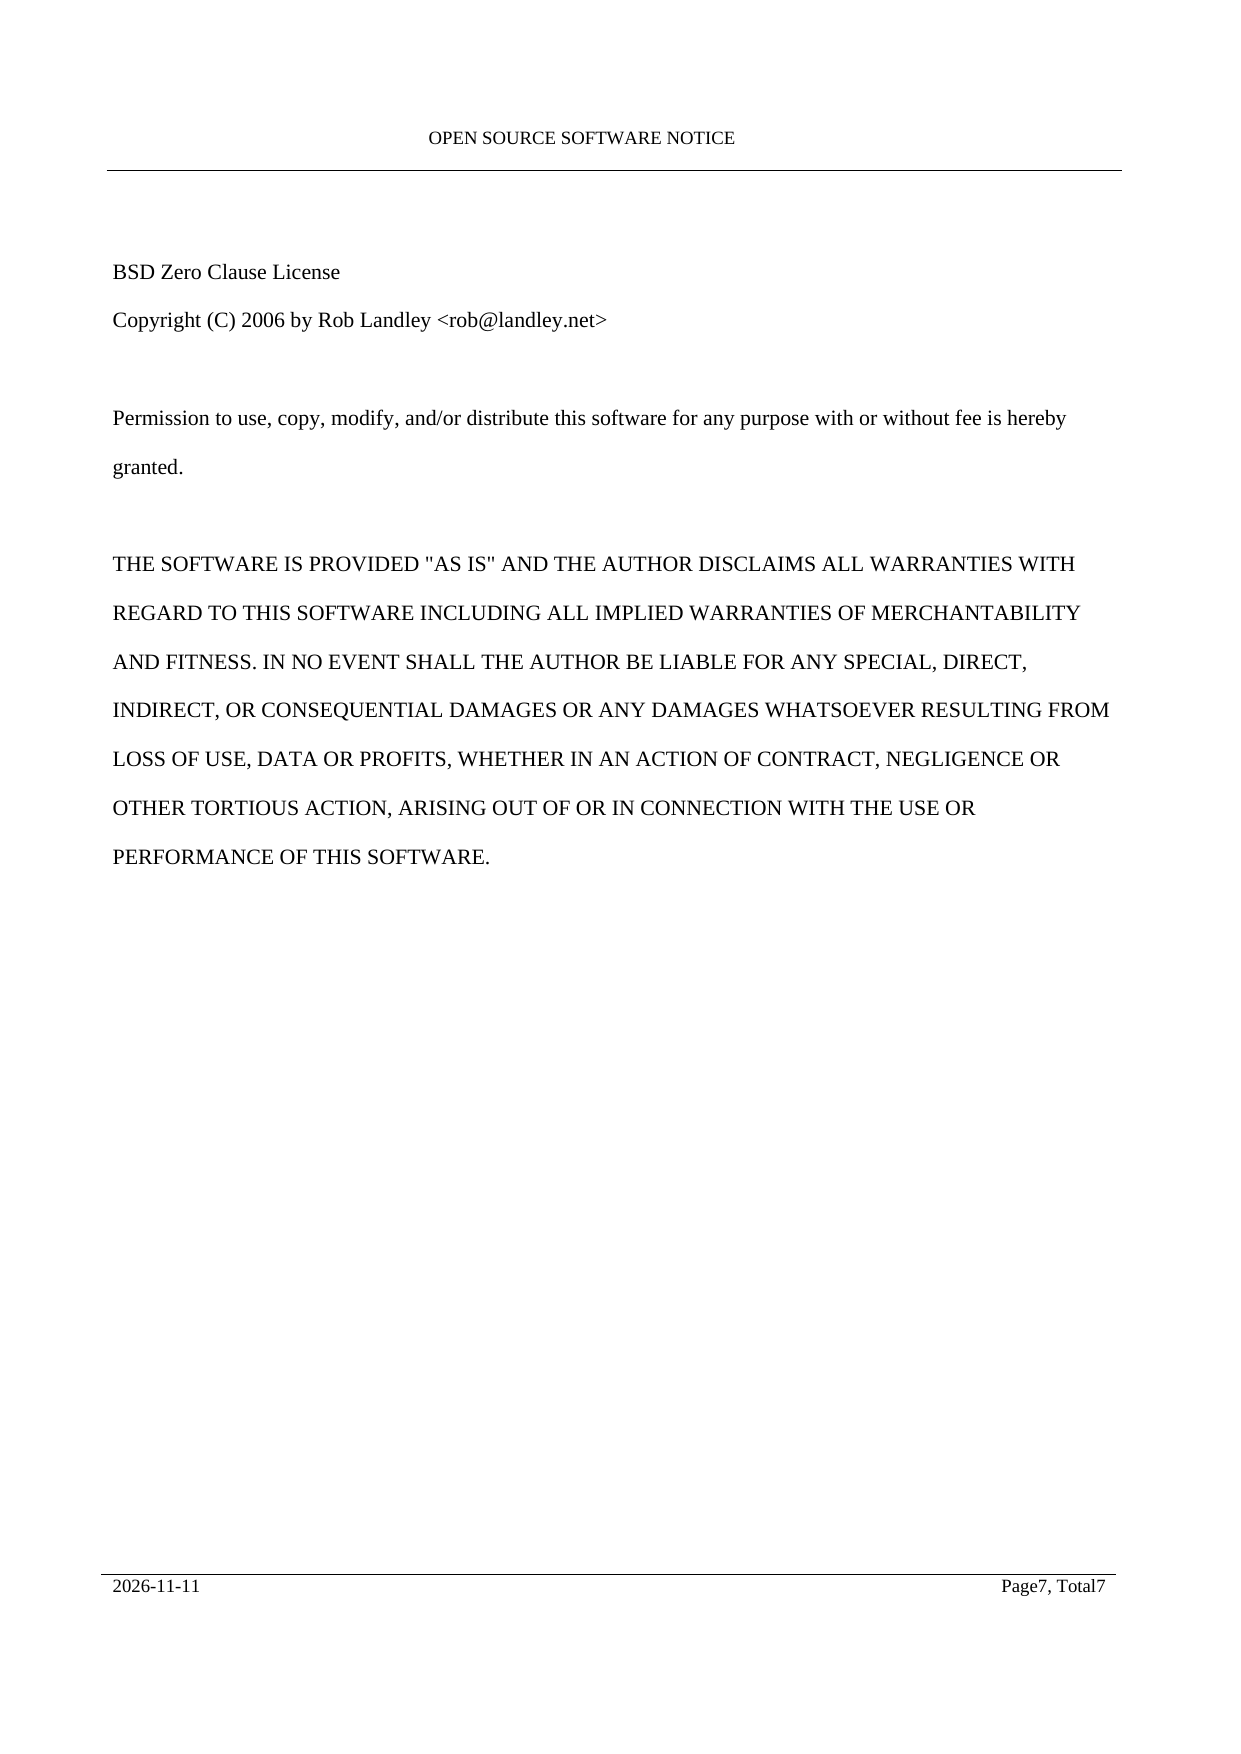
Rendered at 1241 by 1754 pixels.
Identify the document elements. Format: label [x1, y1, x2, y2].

text [112, 206, 1128, 921]
